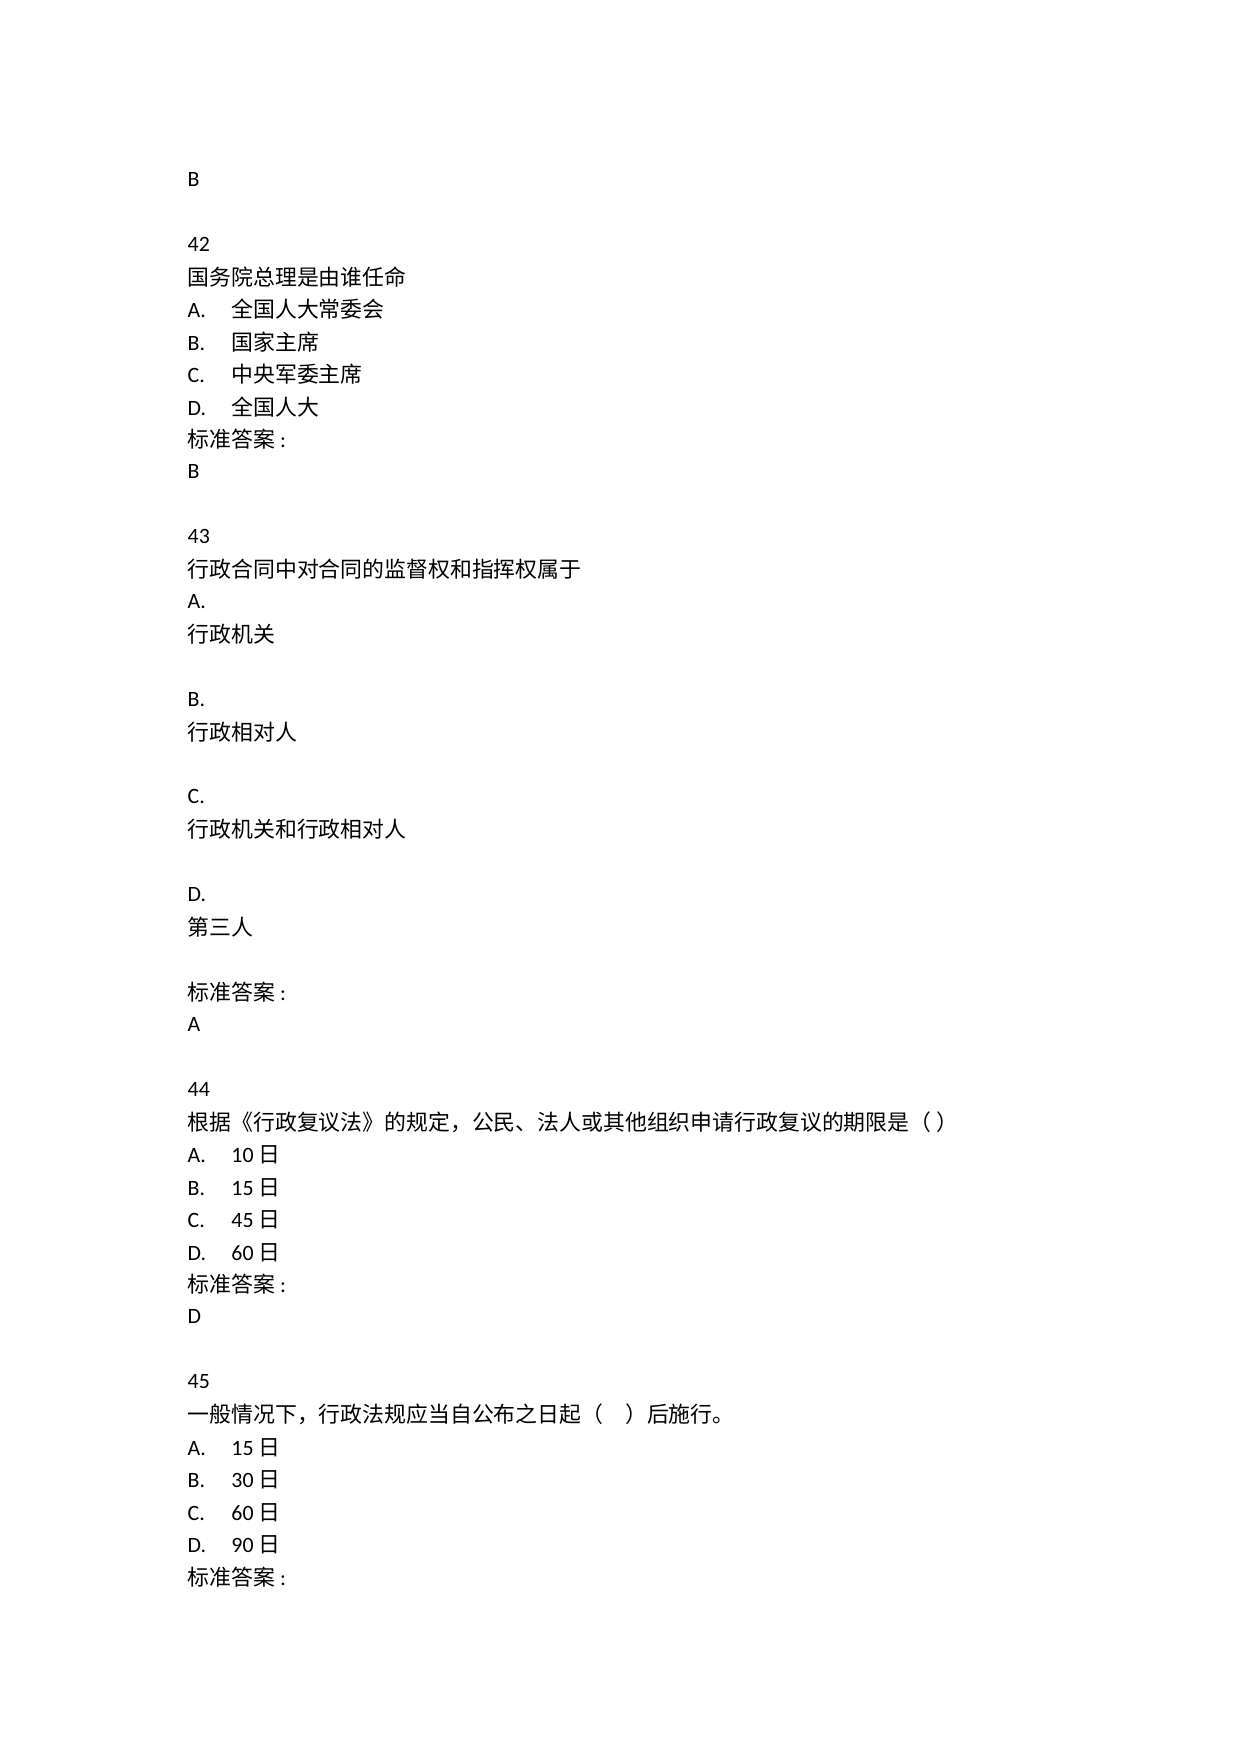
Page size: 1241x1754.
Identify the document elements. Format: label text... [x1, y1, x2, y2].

text 行政合同中对合同的监督权和指挥权属于 [187, 552, 1053, 584]
text B [187, 162, 1053, 194]
text B. 国家主席 [187, 324, 1053, 357]
text 行政机关和行政相对人 [187, 812, 1053, 844]
text A. 15日 [187, 1429, 1053, 1462]
text 行政相对人 [187, 714, 1053, 747]
text B. [187, 682, 1053, 714]
text C. 45 日 [187, 1202, 1053, 1234]
text A. 10 日 [187, 1137, 1053, 1169]
text 标准答案 : [187, 422, 1053, 454]
text B [187, 454, 1053, 487]
text C. 60日 [187, 1494, 1053, 1527]
text A. 全国人大常委会 [187, 292, 1053, 324]
text 第三人 [187, 909, 1053, 942]
text D. 60 日 [187, 1234, 1053, 1267]
text C. 中央军委主席 [187, 357, 1053, 389]
text A [187, 1007, 1053, 1039]
text 43 [187, 519, 1053, 552]
text D [187, 1299, 1053, 1332]
text 一般情况下，行政法规应当自公布之日起（ ）后施行。 [187, 1397, 1053, 1429]
text C. [187, 779, 1053, 812]
text 标准答案 : [187, 1559, 1053, 1592]
text A. [187, 584, 1053, 617]
text B. 15 日 [187, 1169, 1053, 1202]
text D. 全国人大 [187, 389, 1053, 422]
text 42 [187, 227, 1053, 259]
text 行政机关 [187, 617, 1053, 649]
text 44 [187, 1072, 1053, 1104]
text B. 30日 [187, 1462, 1053, 1494]
text 国务院总理是由谁任命 [187, 259, 1053, 292]
text 标准答案 : [187, 974, 1053, 1007]
text D. [187, 877, 1053, 909]
text 根据《行政复议法》的规定，公民、法人或其他组织申请行政复议的期限是（ ） [187, 1104, 1053, 1137]
text 标准答案 : [187, 1267, 1053, 1299]
text D. 90日 [187, 1527, 1053, 1559]
text 45 [187, 1364, 1053, 1397]
